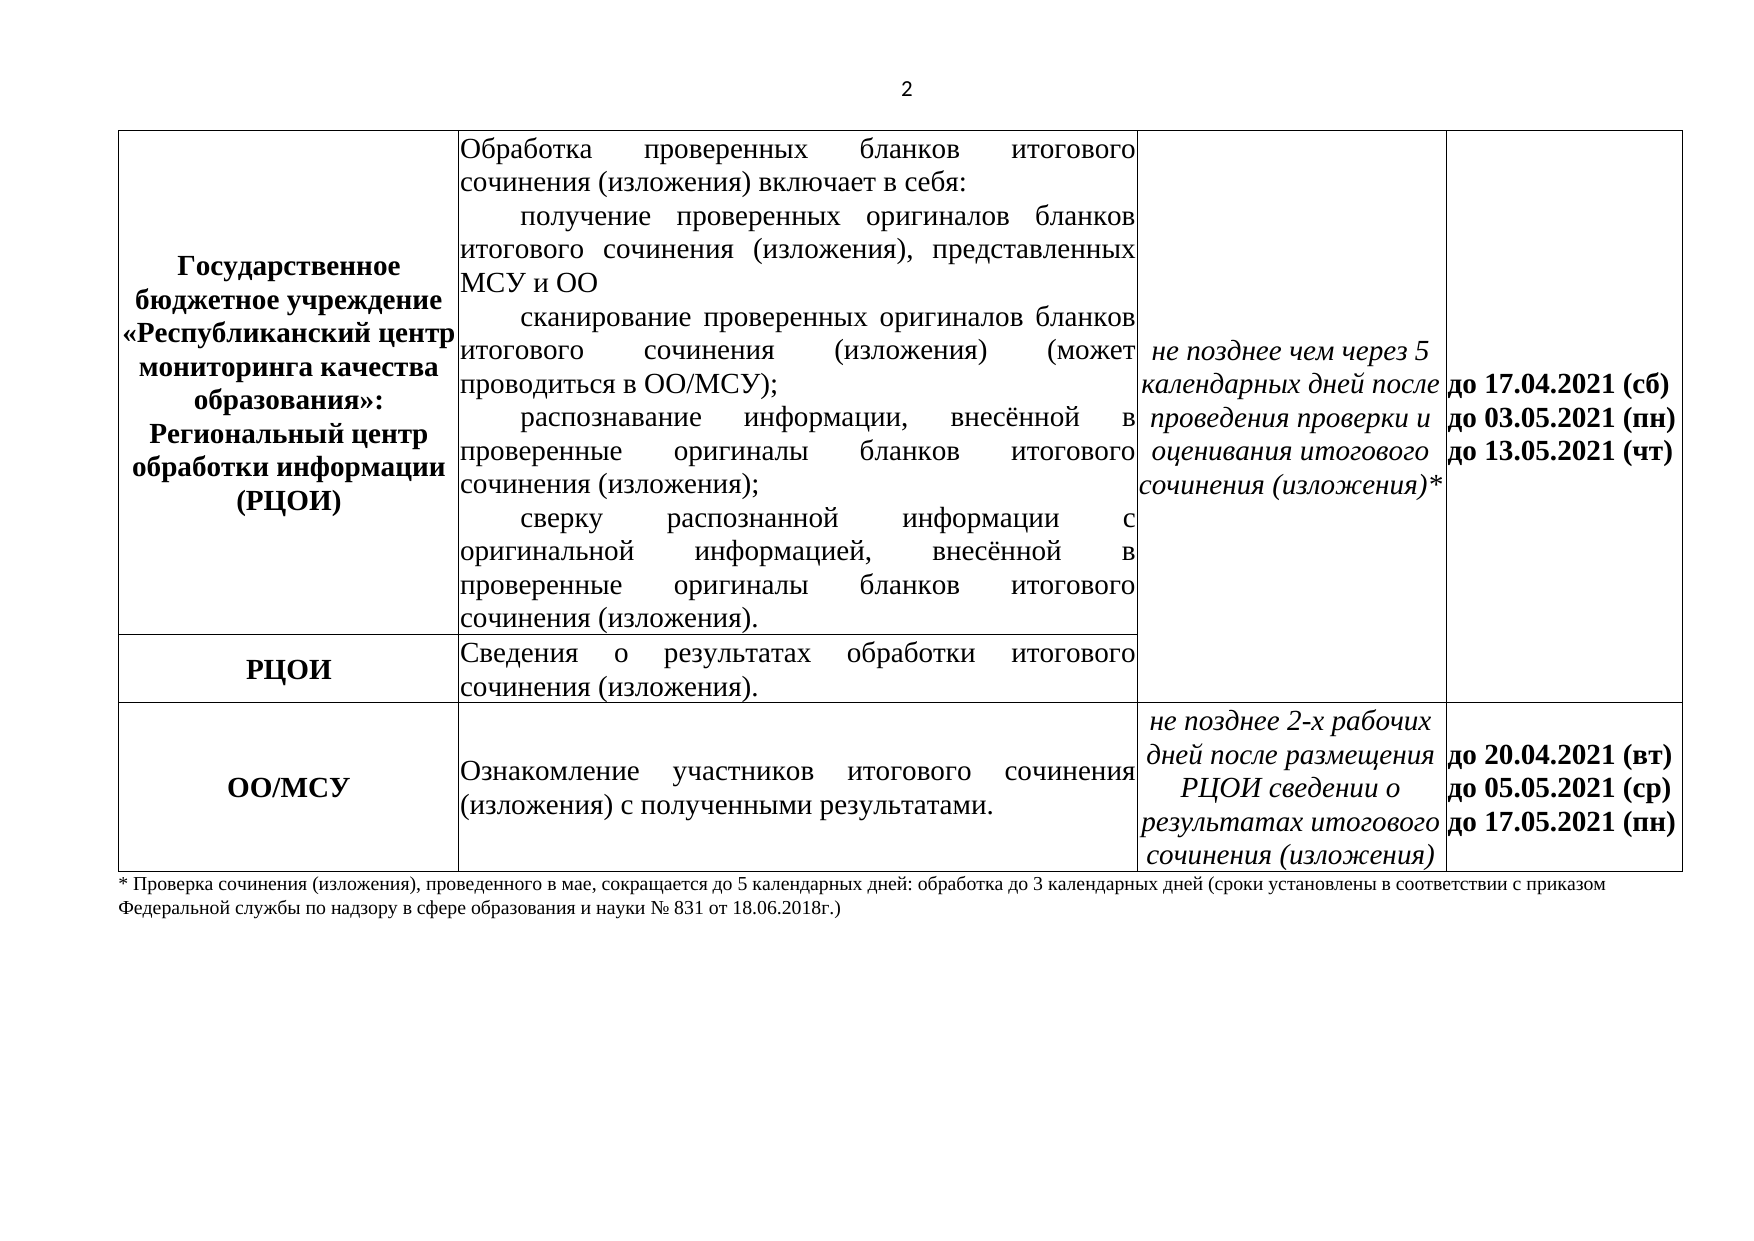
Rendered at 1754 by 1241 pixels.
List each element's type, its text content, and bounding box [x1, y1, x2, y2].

table_cell не позднее чем через 5 календарных дней после проведения проверки и оценивания итогового сочинения (изложения)* [1138, 131, 1446, 702]
table_cell РЦОИ [119, 635, 458, 702]
table_cell ОО/МСУ [119, 703, 458, 871]
table_cell Государственное бюджетное учреждение «Республиканский центр мониторинга качества образования»: Региональный центр обработки информации (РЦОИ) [119, 131, 458, 634]
text * Проверка сочинения (изложения), проведенного в мае, сокращается до 5 календарных дней: обработка до 3 календарных дней (сроки установлены в соответствии с приказом Федеральной службы по надзору в сфере образования и науки № 831 от 18.06.2018г.) [118, 872, 1695, 919]
table_cell до 17.04.2021 (сб) до 03.05.2021 (пн) до 13.05.2021 (чт) [1447, 131, 1682, 702]
table_cell Ознакомление участников итогового сочинения (изложения) с полученными результатами. [459, 703, 1137, 871]
table_cell не позднее 2-х рабочих дней после размещения РЦОИ сведении о результатах итогового сочинения (изложения) [1138, 703, 1446, 871]
table_cell Сведения о результатах обработки итогового сочинения (изложения). [459, 635, 1137, 702]
table_cell Обработка проверенных бланков итогового сочинения (изложения) включает в себя: получение проверенных оригиналов бланков итогового сочинения (изложения), представленных МСУ и ОО сканирование проверенных оригиналов бланков итогового сочинения (изложения) (может проводиться в ОО/МСУ); распознавание информации, внесённой в проверенные оригиналы бланков итогового сочинения (изложения); сверку распознанной информации с оригинальной информацией, внесённой в проверенные оригиналы бланков итогового сочинения (изложения). [459, 131, 1137, 634]
table_cell до 20.04.2021 (вт) до 05.05.2021 (ср) до 17.05.2021 (пн) [1447, 703, 1682, 871]
